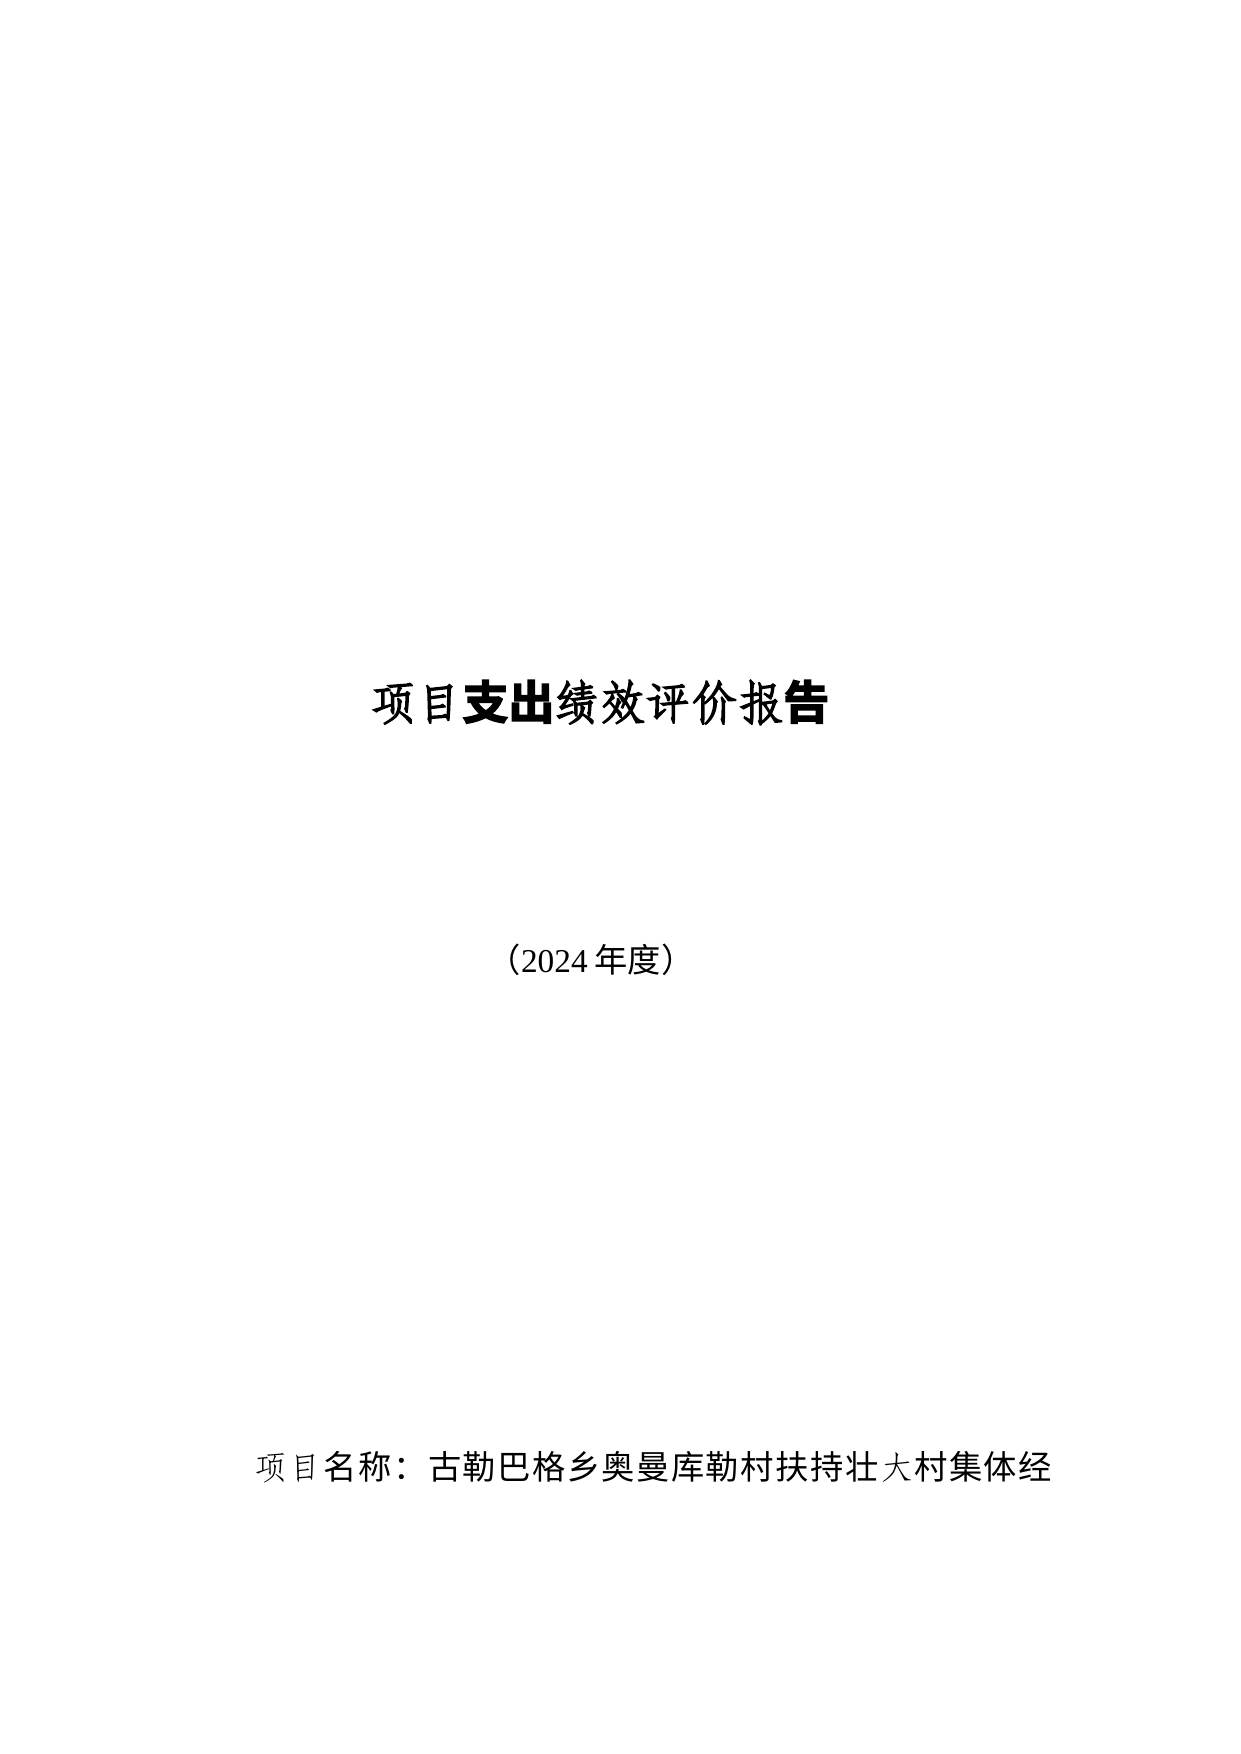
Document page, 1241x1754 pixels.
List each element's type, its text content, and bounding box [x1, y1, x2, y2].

text （2024年度） [187, 926, 1053, 991]
text 项目支出绩效评价报告 [187, 667, 1053, 732]
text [187, 1432, 1053, 1497]
